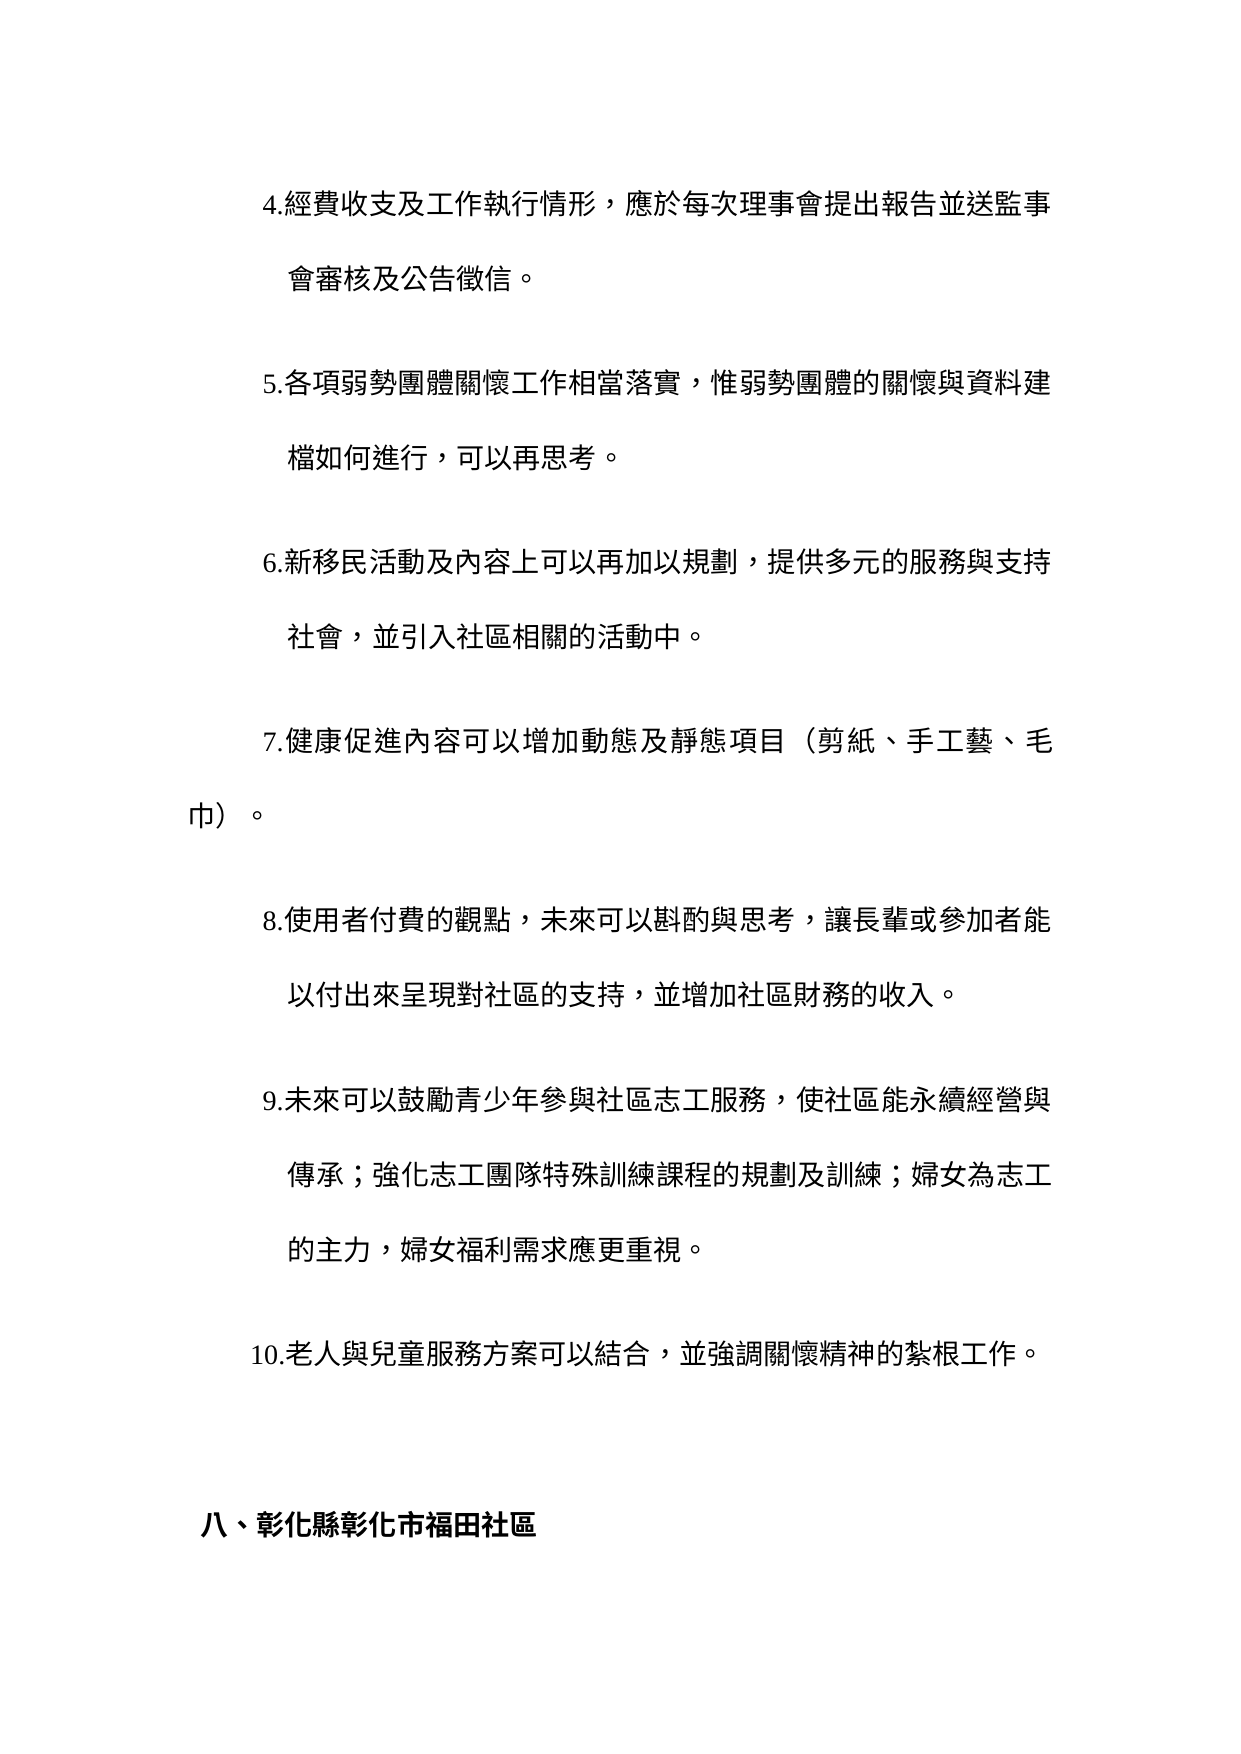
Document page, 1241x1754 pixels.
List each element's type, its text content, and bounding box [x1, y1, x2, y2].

text 6.新移民活動及內容上可以再加以規劃，提供多元的服務與支持社會，並引入社區相關的活動中。 [262, 523, 1053, 673]
text 八、彰化縣彰化市福田社區 [187, 1485, 1053, 1560]
text 4.經費收支及工作執行情形，應於每次理事會提出報告並送監事會審核及公告徵信。 [262, 164, 1053, 314]
text 5.各項弱勢團體關懷工作相當落實，惟弱勢團體的關懷與資料建檔如何進行，可以再思考。 [262, 344, 1053, 494]
text 9.未來可以鼓勵青少年參與社區志工服務，使社區能永續經營與傳承；強化志工團隊特殊訓練課程的規劃及訓練；婦女為志工的主力，婦女福利需求應更重視。 [262, 1060, 1053, 1285]
text 7.健康促進內容可以增加動態及靜態項目（剪紙、手工藝、毛巾）。 [187, 702, 1053, 852]
text 10.老人與兒童服務方案可以結合，並強調關懷精神的紮根工作。 [250, 1314, 1053, 1389]
text 8.使用者付費的觀點，未來可以斟酌與思考，讓長輩或參加者能以付出來呈現對社區的支持，並增加社區財務的收入。 [262, 881, 1053, 1031]
